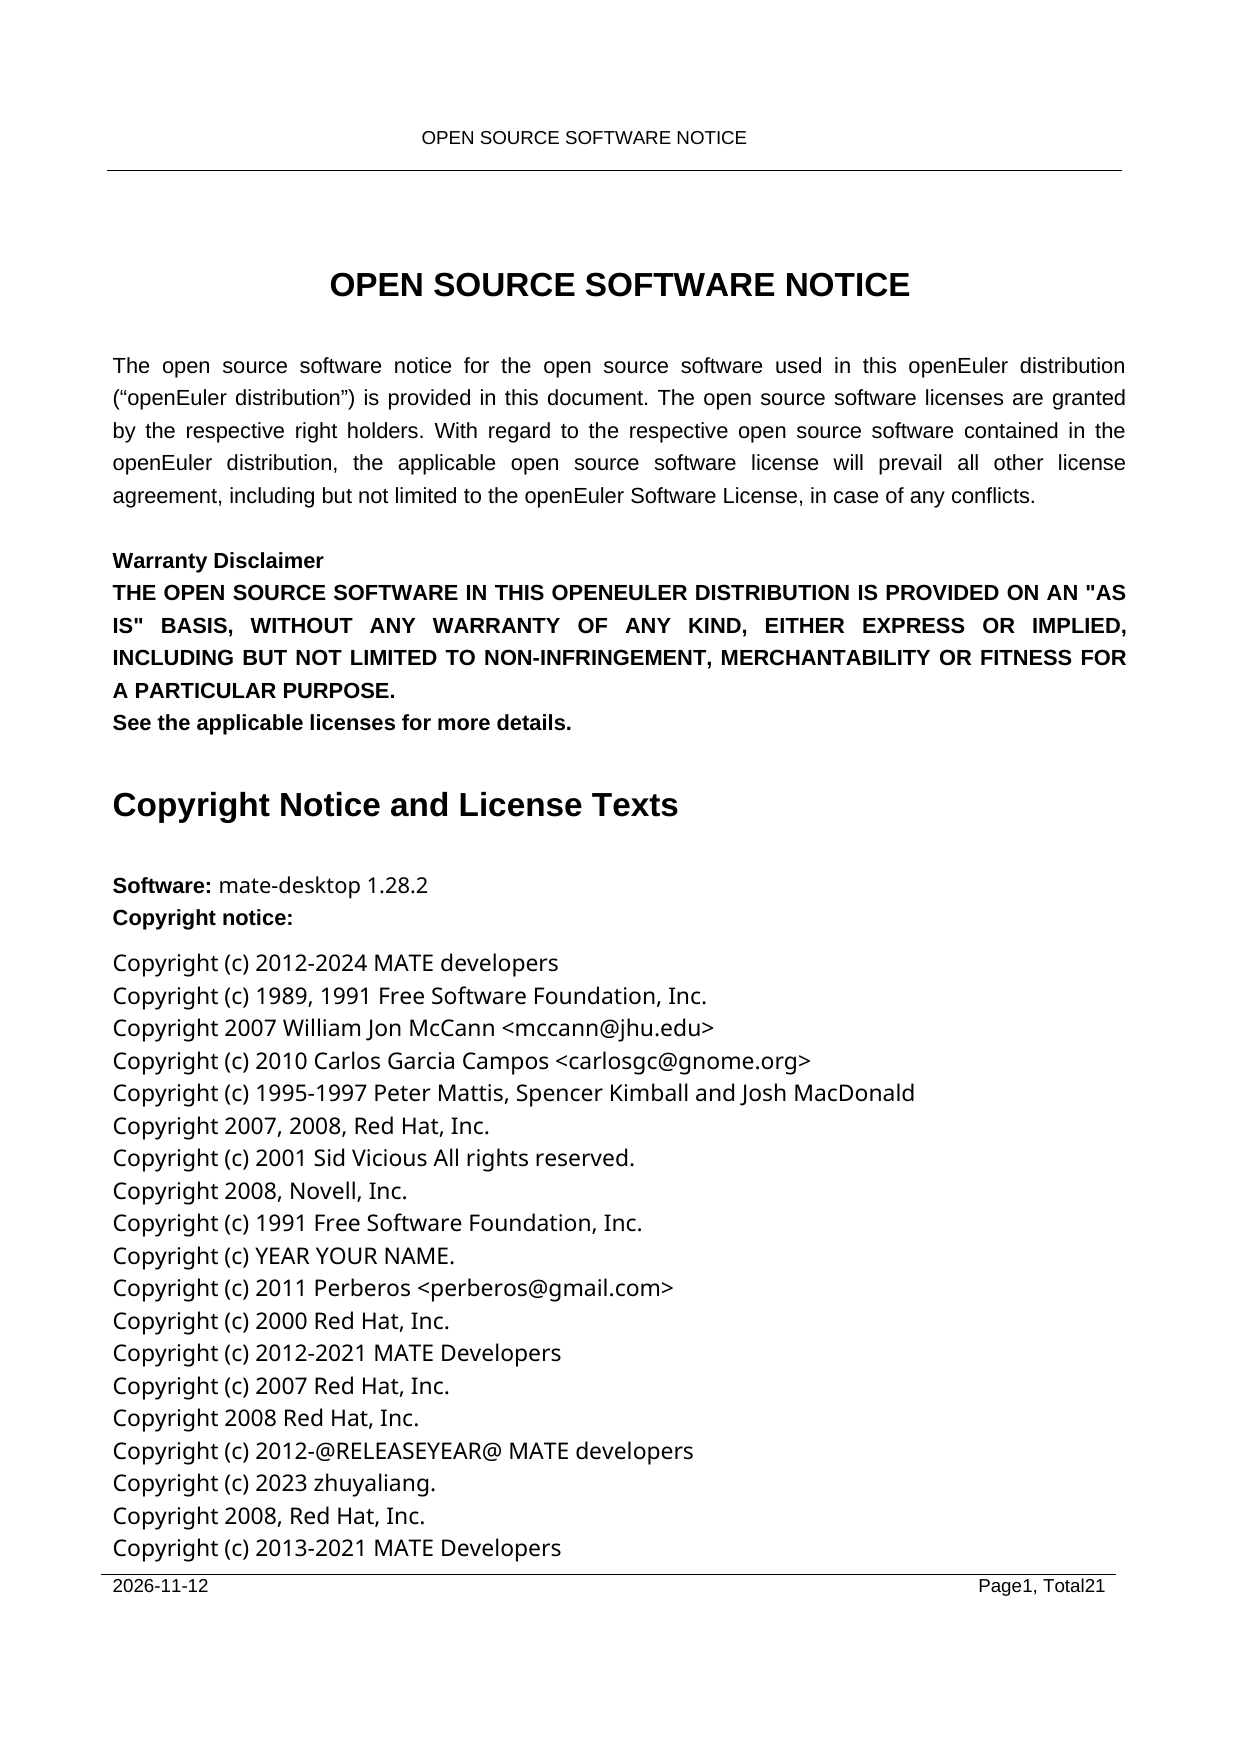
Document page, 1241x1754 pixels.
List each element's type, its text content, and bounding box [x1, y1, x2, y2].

text Warranty Disclaimer [112, 544, 1128, 576]
text OPEN SOURCE SOFTWARE NOTICE [112, 251, 1128, 316]
title Software: mate-desktop 1.28.2 [112, 869, 1128, 901]
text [112, 947, 1128, 1564]
text The open source software notice for the open source software used in this openEuler distribution (“openEuler distribution”) is provided in this document. The open source software licenses are granted by the respective right holders. With regard to the respective open source software contained in the openEuler distribution, the applicable open source software license will prevail all other license agreement, including but not limited to the openEuler Software License, in case of any conflicts. [112, 349, 1128, 511]
text Copyright notice: [112, 901, 1128, 934]
text Copyright Notice and License Texts [112, 771, 1128, 836]
text THE OPEN SOURCE SOFTWARE IN THIS OPENEULER DISTRIBUTION IS PROVIDED ON AN "AS IS" BASIS, WITHOUT ANY WARRANTY OF ANY KIND, EITHER EXPRESS OR IMPLIED, INCLUDING BUT NOT LIMITED TO NON-INFRINGEMENT, MERCHANTABILITY OR FITNESS FOR A PARTICULAR PURPOSE. See the applicable licenses for more details. [112, 576, 1128, 739]
